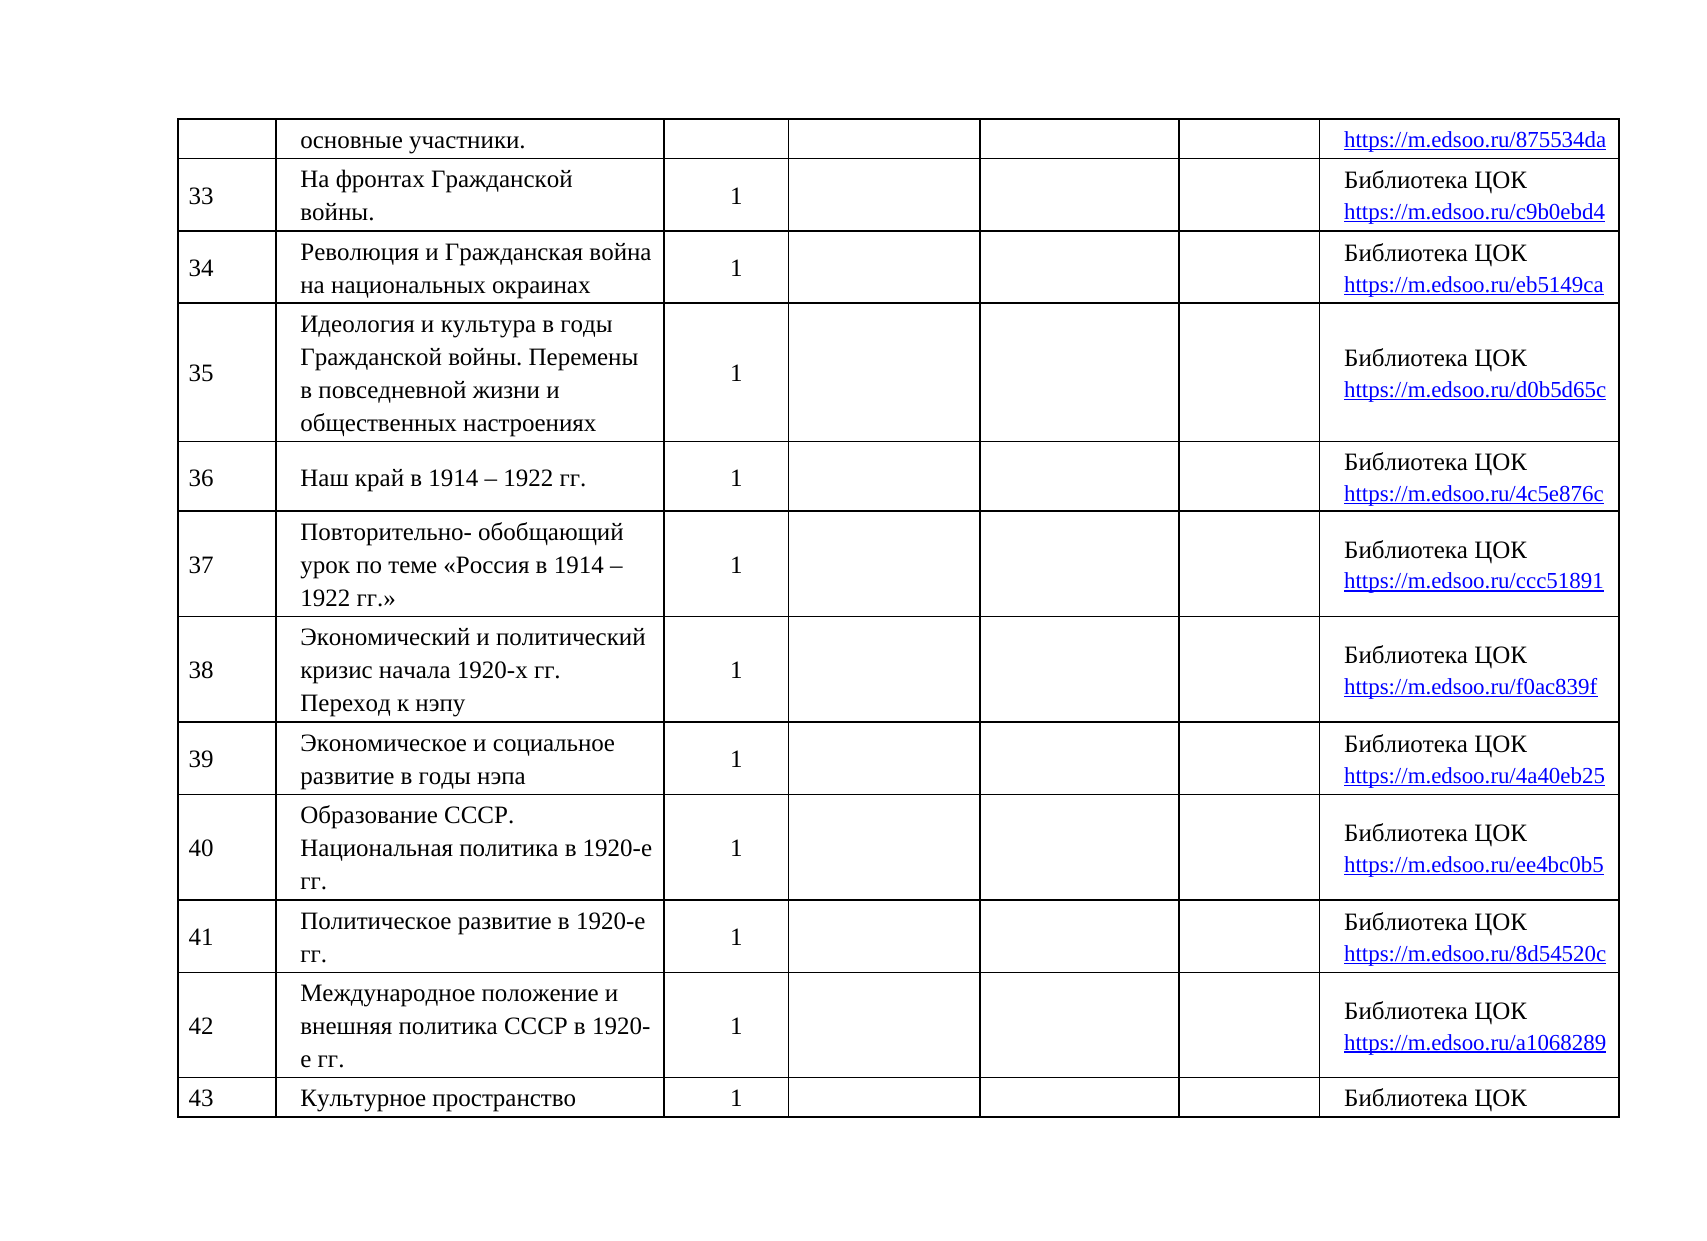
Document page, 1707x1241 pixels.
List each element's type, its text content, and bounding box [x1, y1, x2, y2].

table_cell 39 [179, 723, 275, 793]
table_cell 33 [179, 159, 275, 230]
table_cell 35 [179, 304, 275, 441]
table_cell [789, 901, 979, 971]
table_cell [981, 1078, 1178, 1116]
table_cell [789, 512, 979, 616]
table_cell [1180, 723, 1319, 793]
table_cell 43 [179, 1078, 275, 1116]
table_cell [789, 1078, 979, 1116]
table_cell [789, 232, 979, 302]
table_cell [1180, 120, 1319, 157]
table_cell [981, 617, 1178, 721]
table_cell Библиотека ЦОК https://m.edsoo.ru/eb5149ca [1320, 232, 1618, 302]
table_cell Библиотека ЦОК https://m.edsoo.ru/d0b5d65c [1320, 304, 1618, 441]
table_cell 1 [665, 901, 788, 971]
table_cell 1 [665, 159, 788, 230]
table_cell [1180, 304, 1319, 441]
table_cell Библиотека ЦОК https://m.edsoo.ru/a1068289 [1320, 973, 1618, 1077]
table_cell [1180, 973, 1319, 1077]
table_cell Библиотека ЦОК https://m.edsoo.ru/8d54520c [1320, 901, 1618, 971]
table_cell [1180, 901, 1319, 971]
table_cell [981, 159, 1178, 230]
table_cell 1 [665, 442, 788, 510]
table_cell [789, 304, 979, 441]
table_cell 1 [665, 617, 788, 721]
table_cell Библиотека ЦОК https://m.edsoo.ru/ccc51891 [1320, 512, 1618, 616]
table_cell 1 [665, 1078, 788, 1116]
table_cell 40 [179, 795, 275, 899]
table_cell [981, 304, 1178, 441]
table_cell 41 [179, 901, 275, 971]
table_cell 1 [665, 795, 788, 899]
table_cell 36 [179, 442, 275, 510]
table_cell Идеология и культура в годы Гражданской войны. Перемены в повседневной жизни и общественных настроениях [277, 304, 663, 441]
table_cell 37 [179, 512, 275, 616]
table_cell 1 [665, 120, 788, 157]
table_cell 42 [179, 973, 275, 1077]
table_cell [789, 973, 979, 1077]
table_cell Революция и Гражданская война на национальных окраинах [277, 232, 663, 302]
table_cell Библиотека ЦОК https://m.edsoo.ru/4c5e876c [1320, 442, 1618, 510]
table_cell [789, 442, 979, 510]
table_cell [789, 723, 979, 793]
table_cell [1180, 1078, 1319, 1116]
table_cell 1 [665, 512, 788, 616]
table_cell Образование СССР. Национальная политика в 1920-е гг. [277, 795, 663, 899]
table_cell [1180, 795, 1319, 899]
table_cell [981, 512, 1178, 616]
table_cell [277, 1078, 663, 1116]
table_cell 1 [665, 973, 788, 1077]
table_cell Политическое развитие в 1920-е гг. [277, 901, 663, 971]
table_cell Библиотека ЦОК https://m.edsoo.ru/c9b0ebd4 [1320, 159, 1618, 230]
table_cell [981, 120, 1178, 157]
table_cell Экономический и политический кризис начала 1920-х гг. Переход к нэпу [277, 617, 663, 721]
table_cell [981, 901, 1178, 971]
table_cell 34 [179, 232, 275, 302]
table_cell 32 [179, 120, 275, 157]
table_cell [981, 795, 1178, 899]
table_cell 38 [179, 617, 275, 721]
table_cell Библиотека ЦОК https://m.edsoo.ru/ee4bc0b5 [1320, 795, 1618, 899]
table_cell [789, 617, 979, 721]
table_cell [981, 232, 1178, 302]
table_cell [789, 159, 979, 230]
table_cell 1 [665, 723, 788, 793]
table_cell 1 [665, 232, 788, 302]
table_cell 1 [665, 304, 788, 441]
table_cell [1180, 442, 1319, 510]
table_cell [277, 120, 663, 157]
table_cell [1320, 1078, 1618, 1116]
table_cell [1180, 512, 1319, 616]
table_cell [981, 723, 1178, 793]
table_cell [981, 442, 1178, 510]
table_cell [1180, 159, 1319, 230]
table_cell Экономическое и социальное развитие в годы нэпа [277, 723, 663, 793]
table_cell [1320, 120, 1618, 157]
table_cell [1180, 617, 1319, 721]
table_cell [789, 795, 979, 899]
table_cell На фронтах Гражданской войны. [277, 159, 663, 230]
table_cell Наш край в 1914 – 1922 гг. [277, 442, 663, 510]
table_cell Библиотека ЦОК https://m.edsoo.ru/4a40eb25 [1320, 723, 1618, 793]
table_cell Библиотека ЦОК https://m.edsoo.ru/f0ac839f [1320, 617, 1618, 721]
table_cell Международное положение и внешняя политика СССР в 1920-е гг. [277, 973, 663, 1077]
table_cell Повторительно- обобщающий урок по теме «Россия в 1914 – 1922 гг.» [277, 512, 663, 616]
table_cell [981, 973, 1178, 1077]
table_cell [1180, 232, 1319, 302]
table_cell [789, 120, 979, 157]
